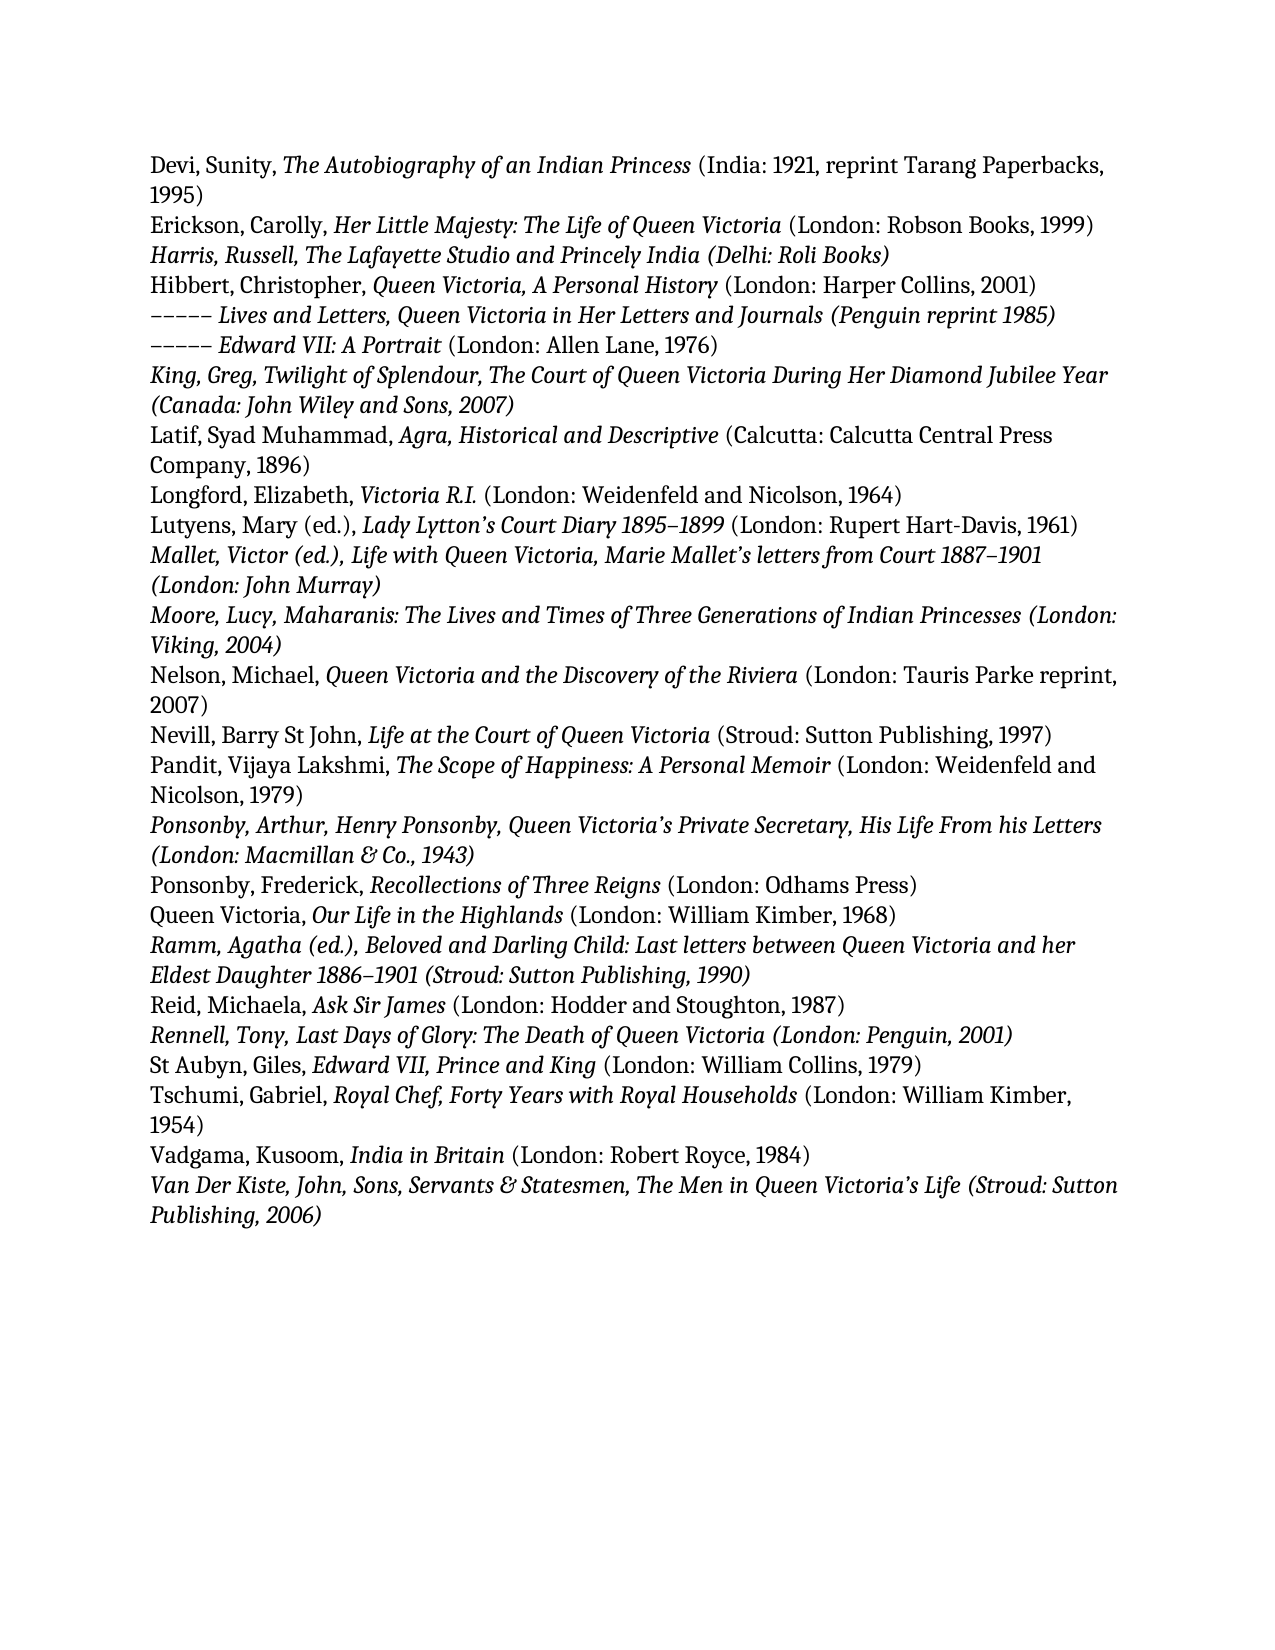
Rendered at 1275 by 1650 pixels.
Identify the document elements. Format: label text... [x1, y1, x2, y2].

text Van Der Kiste, John, Sons, Servants & Statesmen, The Men in Queen Victoria’s Life (Stroud: Sutton Publishing, 2006) [150, 1170, 1125, 1230]
text Ramm, Agatha (ed.), Beloved and Darling Child: Last letters between Queen Victoria and her Eldest Daughter 1886–1901 (Stroud: Sutton Publishing, 1990) [150, 930, 1125, 990]
text ––––– Edward VII: A Portrait (London: Allen Lane, 1976) [150, 330, 1125, 360]
text Longford, Elizabeth, Victoria R.I. (London: Weidenfeld and Nicolson, 1964) [150, 480, 1125, 510]
text Devi, Sunity, The Autobiography of an Indian Princess (India: 1921, reprint Tarang Paperbacks, 1995) [150, 150, 1125, 210]
text St Aubyn, Giles, Edward VII, Prince and King (London: William Collins, 1979) [150, 1050, 1125, 1080]
text Ponsonby, Arthur, Henry Ponsonby, Queen Victoria’s Private Secretary, His Life From his Letters (London: Macmillan & Co., 1943) [150, 810, 1125, 870]
text Nelson, Michael, Queen Victoria and the Discovery of the Riviera (London: Tauris Parke reprint, 2007) [150, 660, 1125, 720]
text Vadgama, Kusoom, India in Britain (London: Robert Royce, 1984) [150, 1140, 1125, 1170]
text Lutyens, Mary (ed.), Lady Lytton’s Court Diary 1895–1899 (London: Rupert Hart-Davis, 1961) [150, 510, 1125, 540]
text Ponsonby, Frederick, Recollections of Three Reigns (London: Odhams Press) [150, 870, 1125, 900]
text Erickson, Carolly, Her Little Majesty: The Life of Queen Victoria (London: Robson Books, 1999) [150, 210, 1125, 240]
text Tschumi, Gabriel, Royal Chef, Forty Years with Royal Households (London: William Kimber, 1954) [150, 1080, 1125, 1140]
text Nevill, Barry St John, Life at the Court of Queen Victoria (Stroud: Sutton Publishing, 1997) [150, 720, 1125, 750]
text Rennell, Tony, Last Days of Glory: The Death of Queen Victoria (London: Penguin, 2001) [150, 1020, 1125, 1050]
text Pandit, Vijaya Lakshmi, The Scope of Happiness: A Personal Memoir (London: Weidenfeld and Nicolson, 1979) [150, 750, 1125, 810]
text Reid, Michaela, Ask Sir James (London: Hodder and Stoughton, 1987) [150, 990, 1125, 1020]
text Queen Victoria, Our Life in the Highlands (London: William Kimber, 1968) [150, 900, 1125, 930]
text Hibbert, Christopher, Queen Victoria, A Personal History (London: Harper Collins, 2001) [150, 270, 1125, 300]
text ––––– Lives and Letters, Queen Victoria in Her Letters and Journals (Penguin reprint 1985) [150, 300, 1125, 330]
text Harris, Russell, The Lafayette Studio and Princely India (Delhi: Roli Books) [150, 240, 1125, 270]
text Moore, Lucy, Maharanis: The Lives and Times of Three Generations of Indian Princesses (London: Viking, 2004) [150, 600, 1125, 660]
text King, Greg, Twilight of Splendour, The Court of Queen Victoria During Her Diamond Jubilee Year (Canada: John Wiley and Sons, 2007) [150, 360, 1125, 420]
text Latif, Syad Muhammad, Agra, Historical and Descriptive (Calcutta: Calcutta Central Press Company, 1896) [150, 420, 1125, 480]
text Mallet, Victor (ed.), Life with Queen Victoria, Marie Mallet’s letters from Court 1887–1901 (London: John Murray) [150, 540, 1125, 600]
